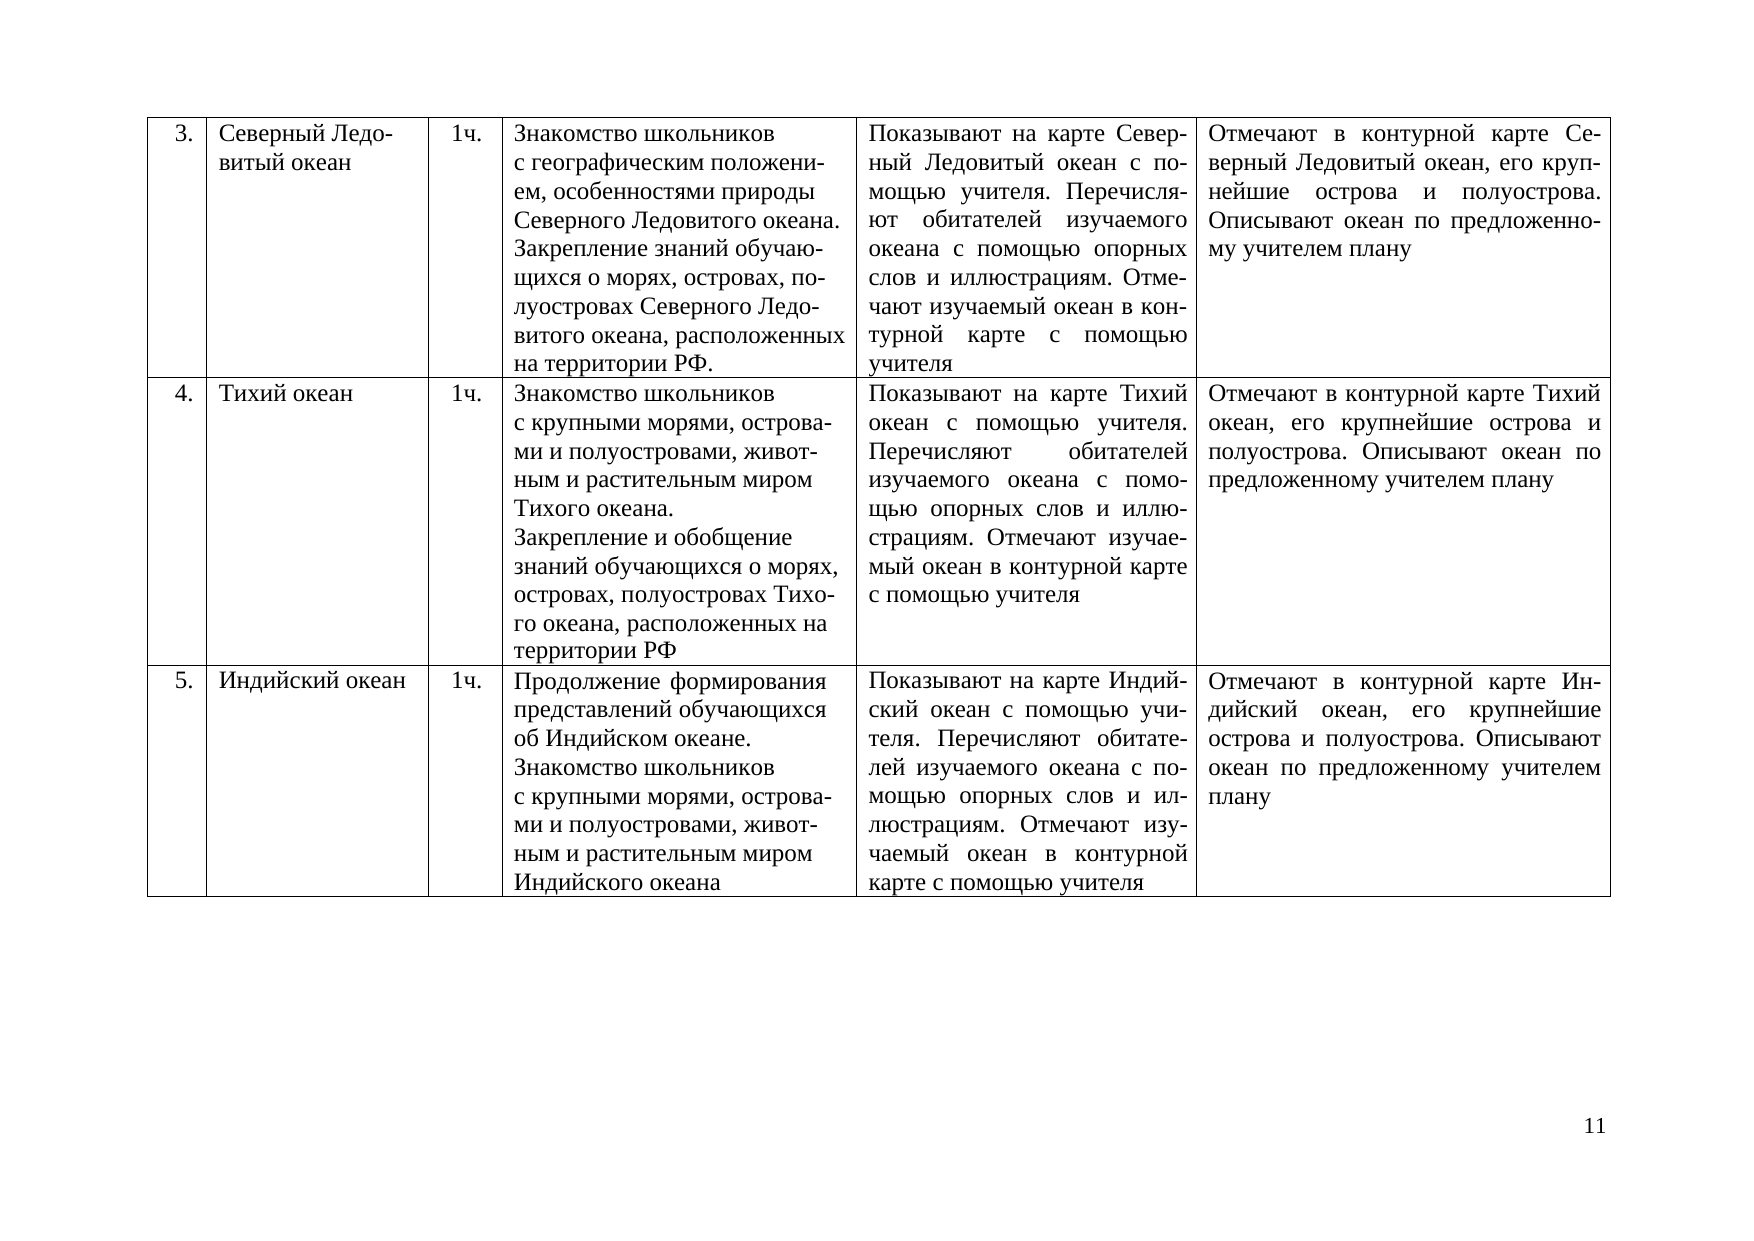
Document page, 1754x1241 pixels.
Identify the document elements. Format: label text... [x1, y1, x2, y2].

table_cell Тихий океан [207, 378, 428, 665]
table_cell Индийский океан [207, 666, 428, 896]
table_cell Продолжение формирования представлений обучающихся об Индийском океане. Знакомство школьников с крупными морями, острова- ми и полуостровами, живот- ным и растительным миром Индийского океана [503, 666, 856, 896]
table_cell Показывают на карте Индий- ский океан с помощью учи- теля. Перечисляют обитате- лей изучаемого океана с по- мощью опорных слов и ил- люстрациям. Отмечают изу- чаемый океан в контурной карте с помощью учителя [857, 666, 1196, 896]
table_header Знакомство школьников с географическим положени- ем, особенностями природы Северного Ледовитого океана. Закрепление знаний обучаю- щихся о морях, островах, по- луостровах Северного Ледо- витого океана, расположенных на территории РФ. [503, 118, 856, 377]
table_cell 4. [148, 378, 206, 665]
table_header 3. [148, 118, 206, 377]
table_header Показывают на карте Север- ный Ледовитый океан с по- мощью учителя. Перечисля- ют обитателей изучаемого океана с помощью опорных слов и иллюстрациям. Отме- чают изучаемый океан в кон- турной карте с помощью учителя [857, 118, 1196, 377]
table_header Отмечают в контурной карте Се- верный Ледовитый океан, его круп- нейшие острова и полуострова. Описывают океан по предложенно- му учителем плану [1197, 118, 1610, 377]
table_cell Знакомство школьников с крупными морями, острова- ми и полуостровами, живот- ным и растительным миром Тихого океана. Закрепление и обобщение знаний обучающихся о морях, островах, полуостровах Тихо- го океана, расположенных на территории РФ [503, 378, 856, 665]
table_header 1ч. [429, 118, 502, 377]
table_cell 1ч. [429, 378, 502, 665]
table_cell 1ч. [429, 666, 502, 896]
table_cell Отмечают в контурной карте Тихий океан, его крупнейшие острова и полуострова. Описывают океан по предложенному учителем плану [1197, 378, 1610, 665]
table_cell Отмечают в контурной карте Ин- дийский океан, его крупнейшие острова и полуострова. Описывают океан по предложенному учителем плану [1197, 666, 1610, 896]
table_header Северный Ледо- витый океан [207, 118, 428, 377]
table_cell Показывают на карте Тихий океан с помощью учителя. Перечисляют обитателей изучаемого океана с помо- щью опорных слов и иллю- страциям. Отмечают изучае- мый океан в контурной карте с помощью учителя [857, 378, 1196, 665]
table_cell 5. [148, 666, 206, 896]
